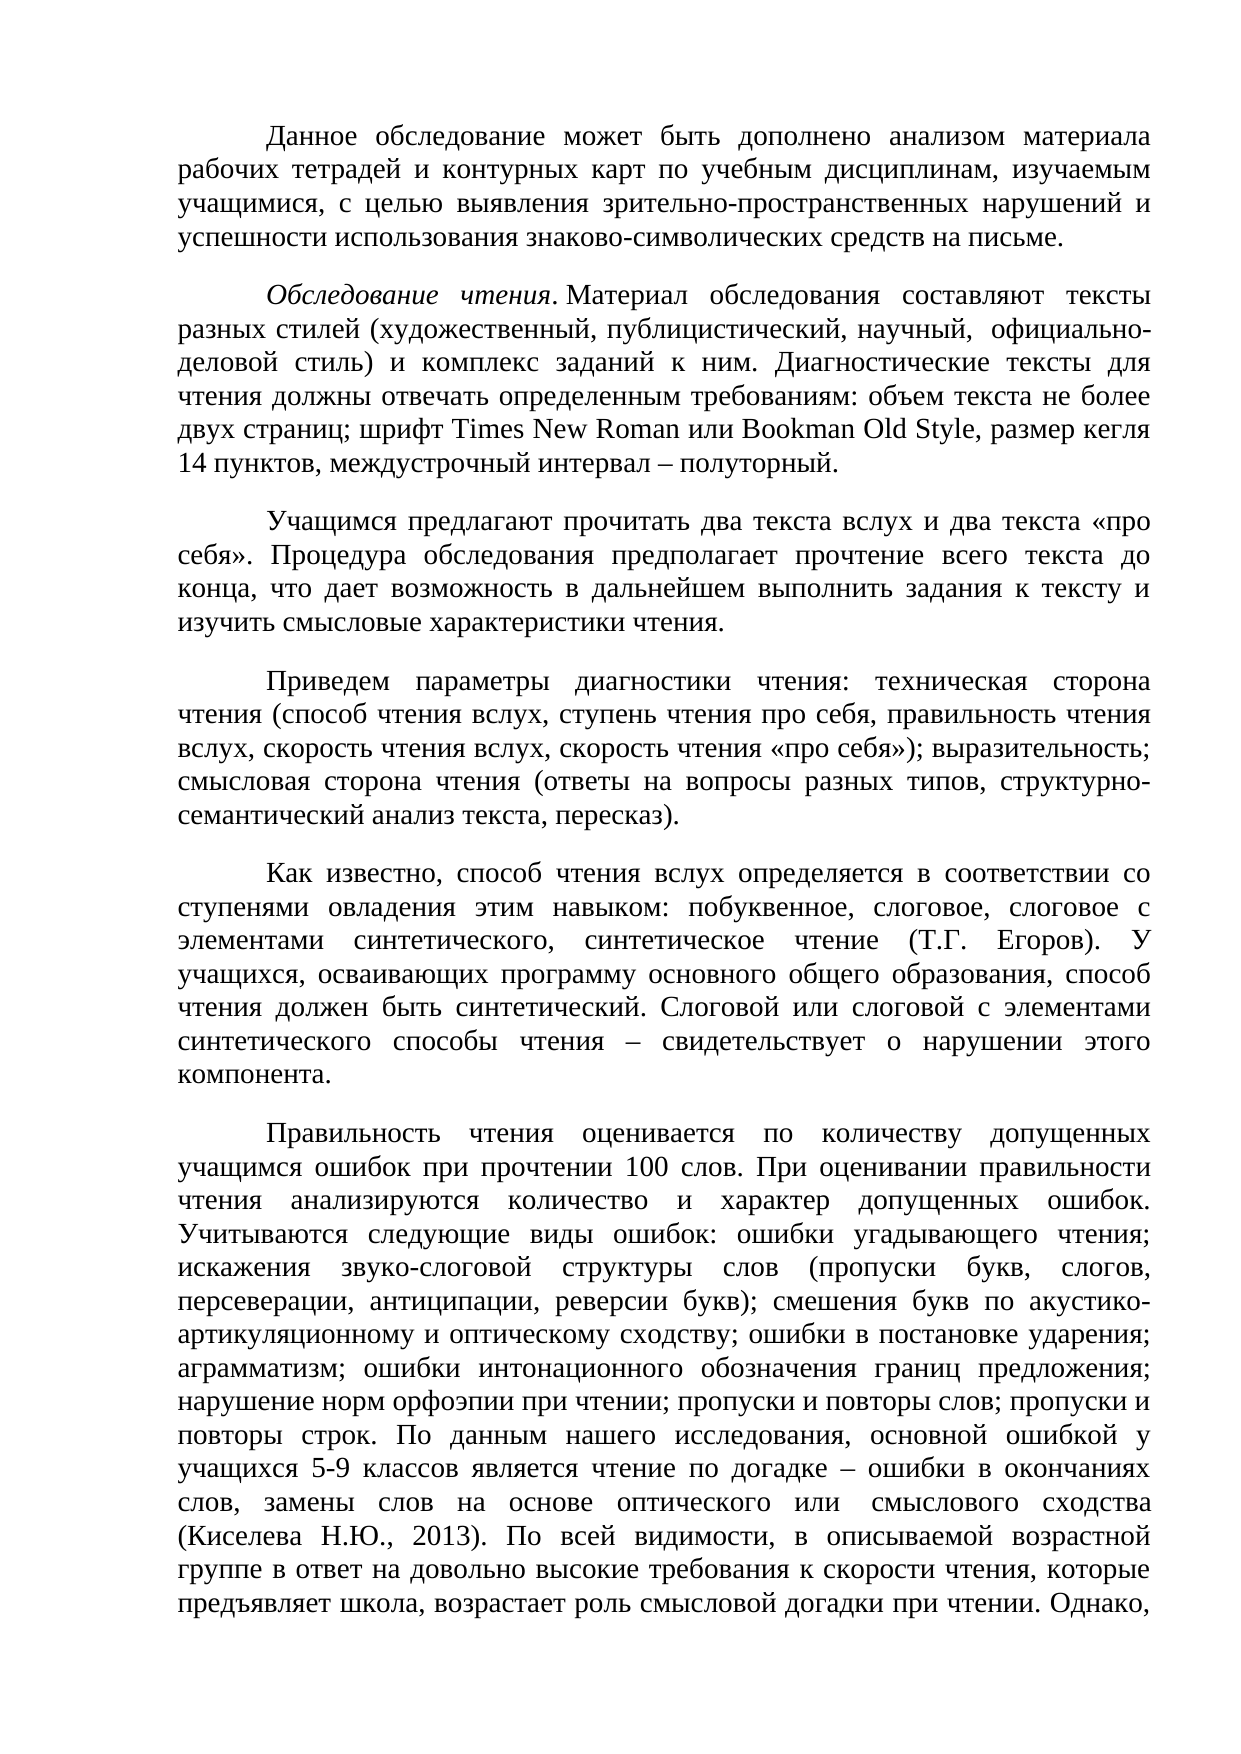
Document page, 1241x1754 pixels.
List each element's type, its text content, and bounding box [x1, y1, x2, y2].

text Как известно, способ чтения вслух определяется в соответствии со ступенями овладения этим навыком: побуквенное, слоговое, слоговое с элементами синтетического, синтетическое чтение (Т.Г. Егоров). У учащихся, осваивающих программу основного общего образования, способ чтения должен быть синтетический. Слоговой или слоговой с элементами синтетического способы чтения – свидетельствует о нарушении этого компонента. [177, 855, 1152, 1090]
text Данное обследование может быть дополнено анализом материала рабочих тетрадей и контурных карт по учебным дисциплинам, изучаемым учащимися, с целью выявления зрительно-пространственных нарушений и успешности использования знаково-символических средств на письме. [177, 118, 1152, 252]
text Обследование чтения. Материал обследования составляют тексты разных стилей (художественный, публицистический, научный, официально-деловой стиль) и комплекс заданий к ним. Диагностические тексты для чтения должны отвечать определенным требованиям: объем текста не более двух страниц; шрифт Times New Roman или Bookman Old Style, размер кегля 14 пунктов, междустрочный интервал – полуторный. [177, 277, 1152, 478]
text Приведем параметры диагностики чтения: техническая сторона чтения (способ чтения вслух, ступень чтения про себя, правильность чтения вслух, скорость чтения вслух, скорость чтения «про себя»); выразительность; смысловая сторона чтения (ответы на вопросы разных типов, структурно-семантический анализ текста, пересказ). [177, 663, 1152, 830]
text Учащимся предлагают прочитать два текста вслух и два текста «про себя». Процедура обследования предполагает прочтение всего текста до конца, что дает возможность в дальнейшем выполнить задания к тексту и изучить смысловые характеристики чтения. [177, 503, 1152, 638]
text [177, 1115, 1152, 1618]
